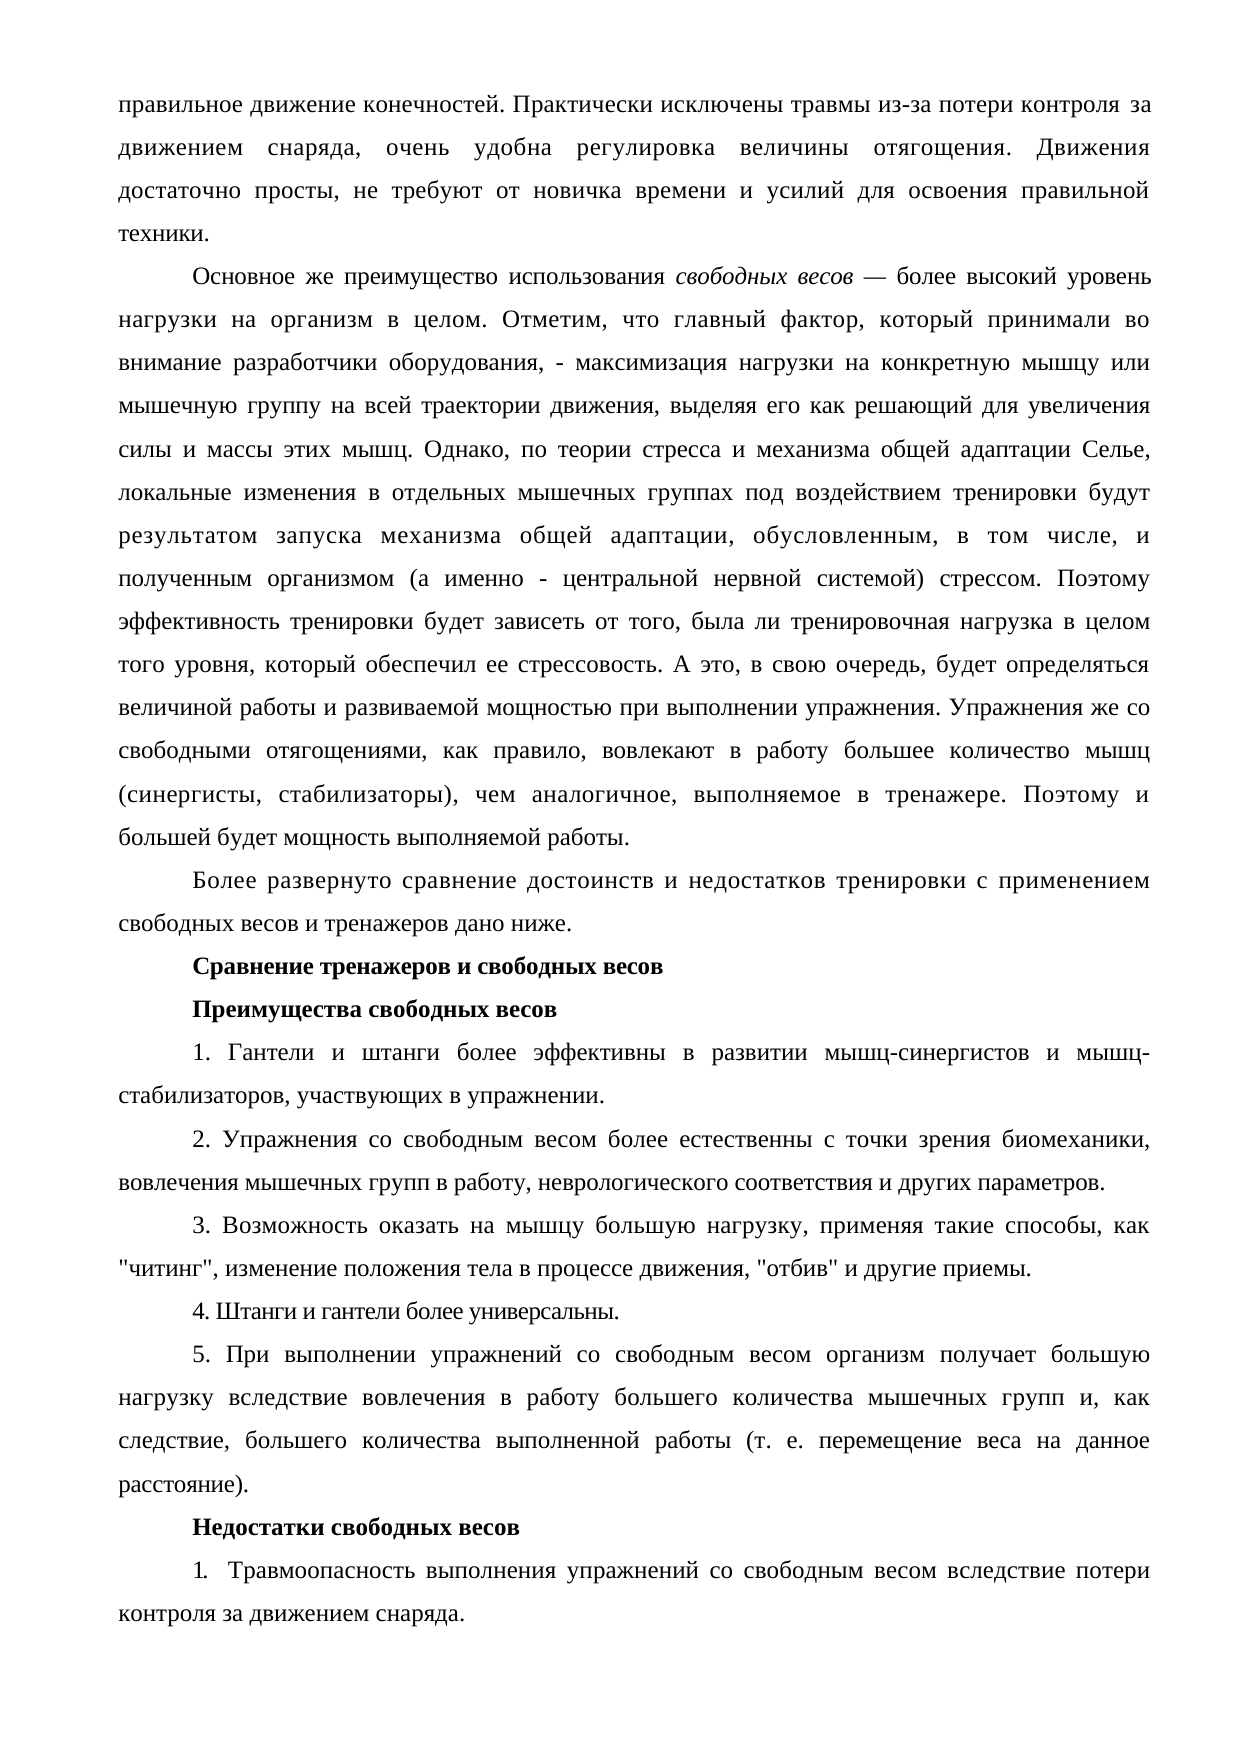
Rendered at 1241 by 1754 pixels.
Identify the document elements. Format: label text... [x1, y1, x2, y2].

text 1. Гантели и штанги более эффективны в развитии мышц-синергистов и мышц-стабилизаторов, участвующих в упражнении. [118, 1037, 1152, 1109]
text Основное же преимущество использования свободных весов — более высокий уровень нагрузки на организм в целом. Отметим, что главный фактор, который принимали во внимание разработчики оборудования, - максимизация нагрузки на конкретную мышцу или мышечную группу на всей траектории движения, выделяя его как решающий для увеличения силы и массы этих мышц. Однако, по теории стресса и механизма общей адаптации Селье, локальные изменения в отдельных мышечных группах под воздействием тренировки будут результатом запуска механизма общей адаптации, обусловленным, в том числе, и полученным организмом (а именно - центральной нервной системой) стрессом. Поэтому эффективность тренировки будет зависеть от того, была ли тренировочная нагрузка в целом того уровня, который обеспечил ее стрессовость. А это, в свою очередь, будет определяться величиной работы и развиваемой мощностью при выполнении упражнения. Упражнения же со свободными отягощениями, как правило, вовлекают в работу большее количество мышц (синергисты, стабилизаторы), чем аналогичное, выполняемое в тренажере. Поэтому и большей будет мощность выполняемой работы. [118, 261, 1152, 851]
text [118, 89, 1152, 247]
text Недостатки свободных весов [118, 1512, 1152, 1541]
text 4. Штанги и гантели более универсальны. [118, 1296, 1152, 1325]
list Травмоопасность выполнения упражнений со свободным весом вследствие потери контроля за движением снаряда. [118, 1555, 1152, 1627]
text 2. Упражнения со свободным весом более естественны с точки зрения биомеханики, вовлечения мышечных групп в работу, неврологического соответствия и других параметров. [118, 1124, 1152, 1196]
text Более развернуто сравнение достоинств и недостатков тренировки с применением свободных весов и тренажеров дано ниже. [118, 865, 1152, 937]
text Сравнение тренажеров и свободных весов [118, 951, 1152, 980]
text 5. При выполнении упражнений со свободным весом организм получает большую нагрузку вследствие вовлечения в работу большего количества мышечных групп и, как следствие, большего количества выполненной работы (т. е. перемещение веса на данное расстояние). [118, 1339, 1152, 1497]
text 3. Возможность оказать на мышцу большую нагрузку, применяя такие способы, как "читинг", изменение положения тела в процессе движения, "отбив" и другие приемы. [118, 1210, 1152, 1282]
text Преимущества свободных весов [118, 994, 1152, 1023]
